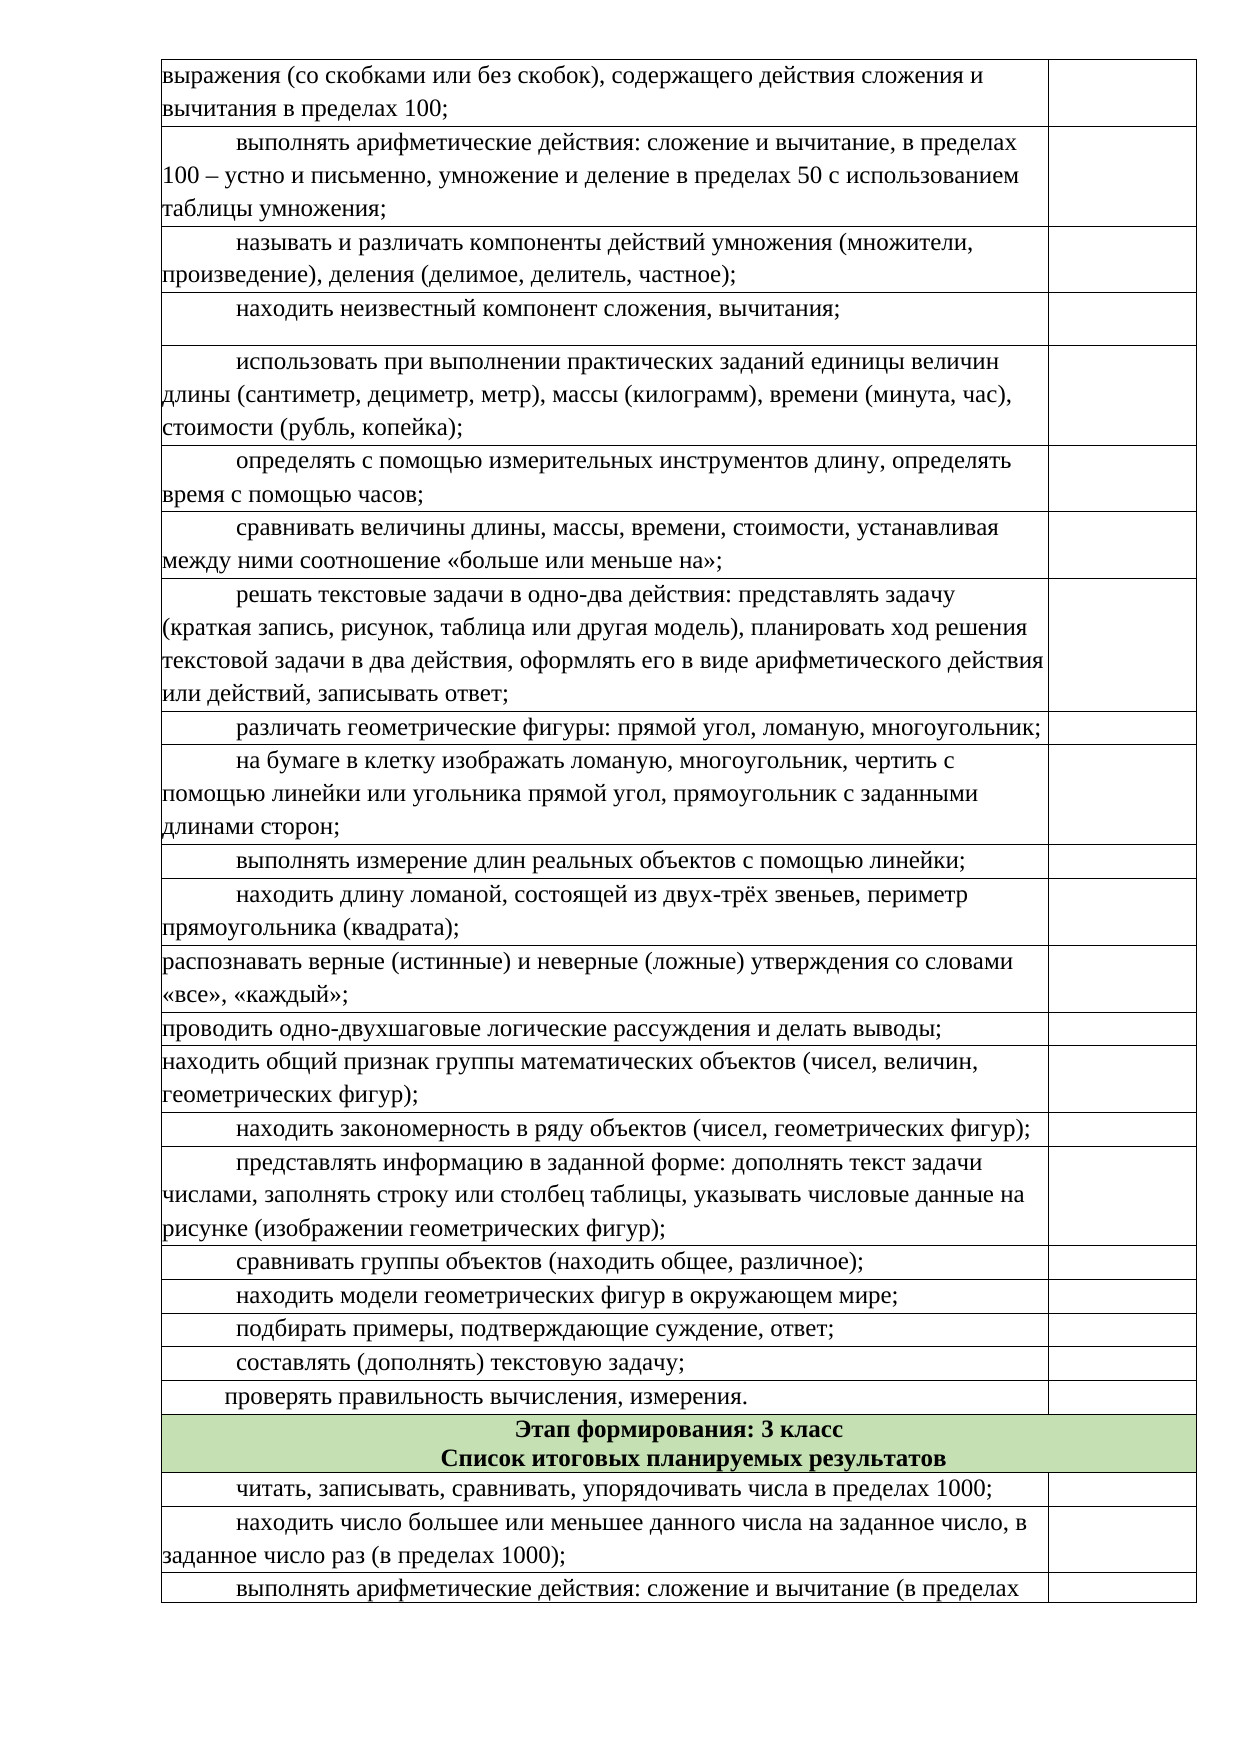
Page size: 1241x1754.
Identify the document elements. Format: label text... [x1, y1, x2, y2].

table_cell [162, 60, 1048, 126]
table_cell [1049, 1507, 1196, 1572]
table_cell [1049, 1113, 1196, 1146]
table_cell Этап формирования: 3 класс Список итоговых планируемых результатов [162, 1415, 1196, 1472]
table_cell [1049, 1147, 1196, 1245]
table_cell [1049, 1046, 1196, 1112]
table_cell [1049, 1013, 1196, 1045]
table_cell находить неизвестный компонент сложения, вычитания; [162, 293, 1048, 345]
table_cell [1049, 1381, 1196, 1413]
table_cell различать геометрические фигуры: прямой угол, ломаную, многоугольник; [162, 712, 1048, 744]
table_cell сравнивать величины длины, массы, времени, стоимости, устанавливая между ними соотношение «больше или меньше на»; [162, 512, 1048, 578]
table_cell на бумаге в клетку изображать ломаную, многоугольник, чертить с помощью линейки или угольника прямой угол, прямоугольник с заданными длинами сторон; [162, 745, 1048, 844]
table_cell [1049, 512, 1196, 578]
table_cell находить длину ломаной, состоящей из двух-трёх звеньев, периметр прямоугольника (квадрата); [162, 879, 1048, 945]
table_cell находить число большее или меньшее данного числа на заданное число, в заданное число раз (в пределах 1000); [162, 1507, 1048, 1572]
table_cell [1049, 879, 1196, 945]
table_cell подбирать примеры, подтверждающие суждение, ответ; [162, 1314, 1048, 1346]
table_cell решать текстовые задачи в одно-два действия: представлять задачу (краткая запись, рисунок, таблица или другая модель), планировать ход решения текстовой задачи в два действия, оформлять его в виде арифметического действия или действий, записывать ответ; [162, 579, 1048, 711]
table_cell находить общий признак группы математических объектов (чисел, величин, геометрических фигур); [162, 1046, 1048, 1112]
table_cell [1049, 1473, 1196, 1506]
table_cell [1049, 60, 1196, 126]
table_cell [1049, 227, 1196, 292]
table_cell [1049, 579, 1196, 711]
table_cell [1049, 1573, 1196, 1602]
table_cell сравнивать группы объектов (находить общее, различное); [162, 1246, 1048, 1279]
table_cell читать, записывать, сравнивать, упорядочивать числа в пределах 1000; [162, 1473, 1048, 1506]
table_cell [1049, 712, 1196, 744]
table_cell [1049, 1347, 1196, 1380]
table_cell находить модели геометрических фигур в окружающем мире; [162, 1280, 1048, 1312]
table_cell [162, 1573, 1048, 1602]
table_cell называть и различать компоненты действий умножения (множители, произведение), деления (делимое, делитель, частное); [162, 227, 1048, 292]
table_cell [1049, 946, 1196, 1012]
table_cell проверять правильность вычисления, измерения. [162, 1381, 1048, 1413]
table_cell определять с помощью измерительных инструментов длину, определять время с помощью часов; [162, 446, 1048, 511]
table_cell распознавать верные (истинные) и неверные (ложные) утверждения со словами «все», «каждый»; [162, 946, 1048, 1012]
table_cell использовать при выполнении практических заданий единицы величин длины (сантиметр, дециметр, метр), массы (килограмм), времени (минута, час), стоимости (рубль, копейка); [162, 346, 1048, 444]
table_cell [1049, 293, 1196, 345]
table_cell [1049, 1280, 1196, 1312]
table_cell [1049, 745, 1196, 844]
table_cell [1049, 446, 1196, 511]
table_cell [1049, 127, 1196, 226]
table_cell [1049, 845, 1196, 878]
table_cell представлять информацию в заданной форме: дополнять текст задачи числами, заполнять строку или столбец таблицы, указывать числовые данные на рисунке (изображении геометрических фигур); [162, 1147, 1048, 1245]
table_cell [1049, 346, 1196, 444]
table_cell выполнять измерение длин реальных объектов с помощью линейки; [162, 845, 1048, 878]
table_cell находить закономерность в ряду объектов (чисел, геометрических фигур); [162, 1113, 1048, 1146]
table_cell [1049, 1314, 1196, 1346]
table_cell [1049, 1246, 1196, 1279]
table_cell выполнять арифметические действия: сложение и вычитание, в пределах 100 – устно и письменно, умножение и деление в пределах 50 с использованием таблицы умножения; [162, 127, 1048, 226]
table_cell проводить одно-двухшаговые логические рассуждения и делать выводы; [162, 1013, 1048, 1045]
table_cell составлять (дополнять) текстовую задачу; [162, 1347, 1048, 1380]
